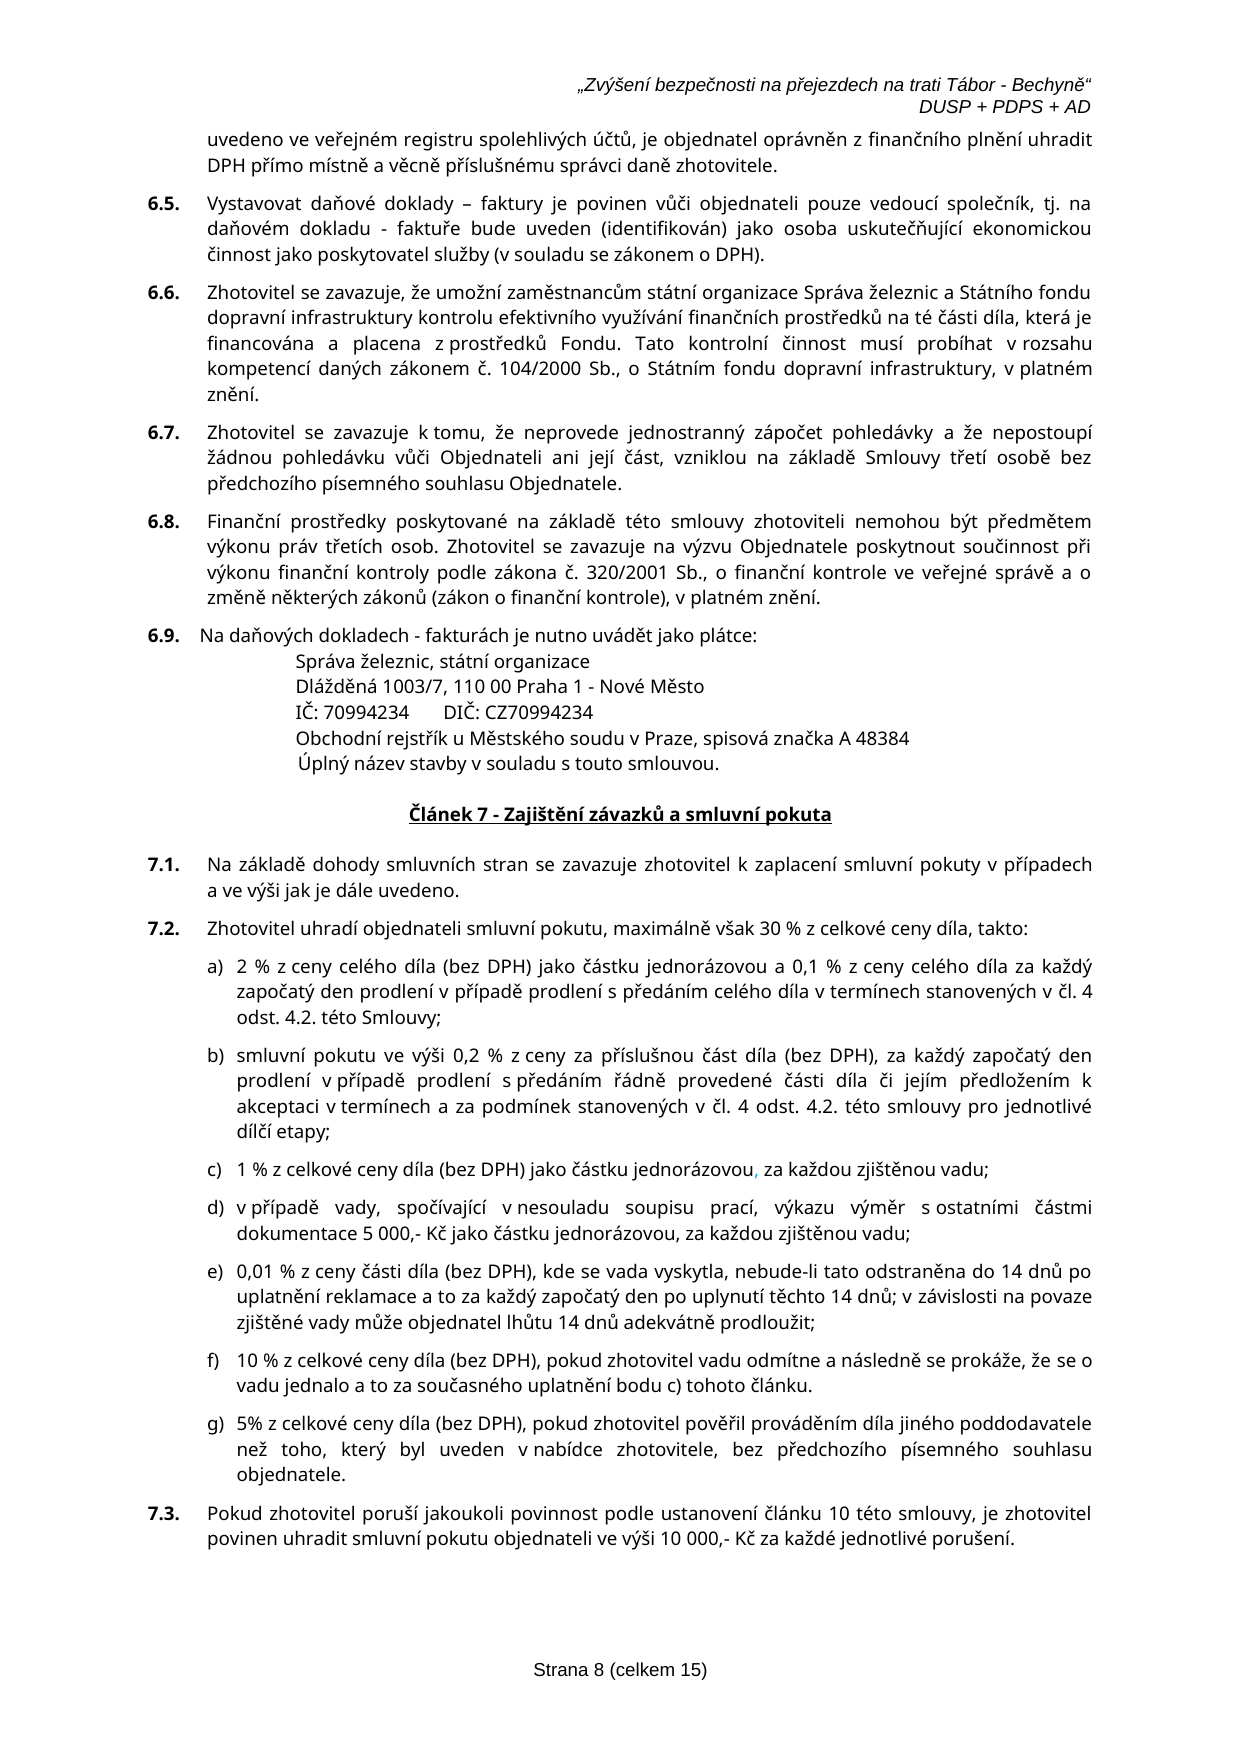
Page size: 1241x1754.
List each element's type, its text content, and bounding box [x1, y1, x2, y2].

text d) v případě vady, spočívající v nesouladu soupisu prací, výkazu výměr s ostatními částmi dokumentace 5 000,- Kč jako částku jednorázovou, za každou zjištěnou vadu; [207, 1194, 1092, 1246]
text 7.1. Na základě dohody smluvních stran se zavazuje zhotovitel k zaplacení smluvní pokuty v případech a ve výši jak je dále uvedeno. [148, 851, 1092, 902]
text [148, 126, 1092, 177]
subtitle Článek 7 - Zajištění závazků a smluvní pokuta [148, 801, 1092, 826]
text b) smluvní pokutu ve výši 0,2 % z ceny za příslušnou část díla (bez DPH), za každý započatý den prodlení v případě prodlení s předáním řádně provedené části díla či jejím předložením k akceptaci v termínech a za podmínek stanovených v čl. 4 odst. 4.2. této smlouvy pro jednotlivé dílčí etapy; [207, 1042, 1092, 1144]
text Správa železnic, státní organizace [148, 648, 1092, 674]
text 6.6. Zhotovitel se zavazuje, že umožní zaměstnancům státní organizace Správa železnic a Státního fondu dopravní infrastruktury kontrolu efektivního využívání finančních prostředků na té části díla, která je financována a placena z prostředků Fondu. Tato kontrolní činnost musí probíhat v rozsahu kompetencí daných zákonem č. 104/2000 Sb., o Státním fondu dopravní infrastruktury, v platném znění. [148, 279, 1092, 407]
text e) 0,01 % z ceny části díla (bez DPH), kde se vada vyskytla, nebude-li tato odstraněna do 14 dnů po uplatnění reklamace a to za každý započatý den po uplynutí těchto 14 dnů; v závislosti na povaze zjištěné vady může objednatel lhůtu 14 dnů adekvátně prodloužit; [207, 1258, 1092, 1335]
text 6.7. Zhotovitel se zavazuje k tomu, že neprovede jednostranný zápočet pohledávky a že nepostoupí žádnou pohledávku vůči Objednateli ani její část, vzniklou na základě Smlouvy třetí osobě bez předchozího písemného souhlasu Objednatele. [148, 419, 1092, 496]
text IČ: 70994234 DIČ: CZ70994234 [148, 699, 1092, 725]
text a) 2 % z ceny celého díla (bez DPH) jako částku jednorázovou a 0,1 % z ceny celého díla za každý započatý den prodlení v případě prodlení s předáním celého díla v termínech stanovených v čl. 4 odst. 4.2. této Smlouvy; [207, 953, 1092, 1029]
subtitle 7.2. Zhotovitel uhradí objednateli smluvní pokutu, maximálně však 30 % z celkové ceny díla, takto: [148, 915, 1092, 940]
text 7.3. Pokud zhotovitel poruší jakoukoli povinnost podle ustanovení článku 10 této smlouvy, je zhotovitel povinen uhradit smluvní pokutu objednateli ve výši 10 000,- Kč za každé jednotlivé porušení. [148, 1500, 1092, 1551]
text 6.9. Na daňových dokladech - fakturách je nutno uvádět jako plátce: [148, 623, 1092, 648]
text 6.5. Vystavovat daňové doklady – faktury je povinen vůči objednateli pouze vedoucí společník, tj. na daňovém dokladu - faktuře bude uveden (identifikován) jako osoba uskutečňující ekonomickou činnost jako poskytovatel služby (v souladu se zákonem o DPH). [148, 190, 1092, 266]
text c) 1 % z celkové ceny díla (bez DPH) jako částku jednorázovou, za každou zjištěnou vadu; [207, 1157, 1092, 1182]
text Obchodní rejstřík u Městského soudu v Praze, spisová značka A 48384 [148, 725, 1092, 750]
text Dlážděná 1003/7, 110 00 Praha 1 - Nové Město [148, 674, 1092, 699]
text 6.8. Finanční prostředky poskytované na základě této smlouvy zhotoviteli nemohou být předmětem výkonu práv třetích osob. Zhotovitel se zavazuje na výzvu Objednatele poskytnout součinnost při výkonu finanční kontroly podle zákona č. 320/2001 Sb., o finanční kontrole ve veřejné správě a o změně některých zákonů (zákon o finanční kontrole), v platném znění. [148, 508, 1092, 610]
text Úplný název stavby v souladu s touto smlouvou. [148, 750, 1092, 776]
text f) 10 % z celkové ceny díla (bez DPH), pokud zhotovitel vadu odmítne a následně se prokáže, že se o vadu jednalo a to za současného uplatnění bodu c) tohoto článku. [207, 1347, 1092, 1398]
text g) 5% z celkové ceny díla (bez DPH), pokud zhotovitel pověřil prováděním díla jiného poddodavatele než toho, který byl uveden v nabídce zhotovitele, bez předchozího písemného souhlasu objednatele. [207, 1411, 1092, 1487]
